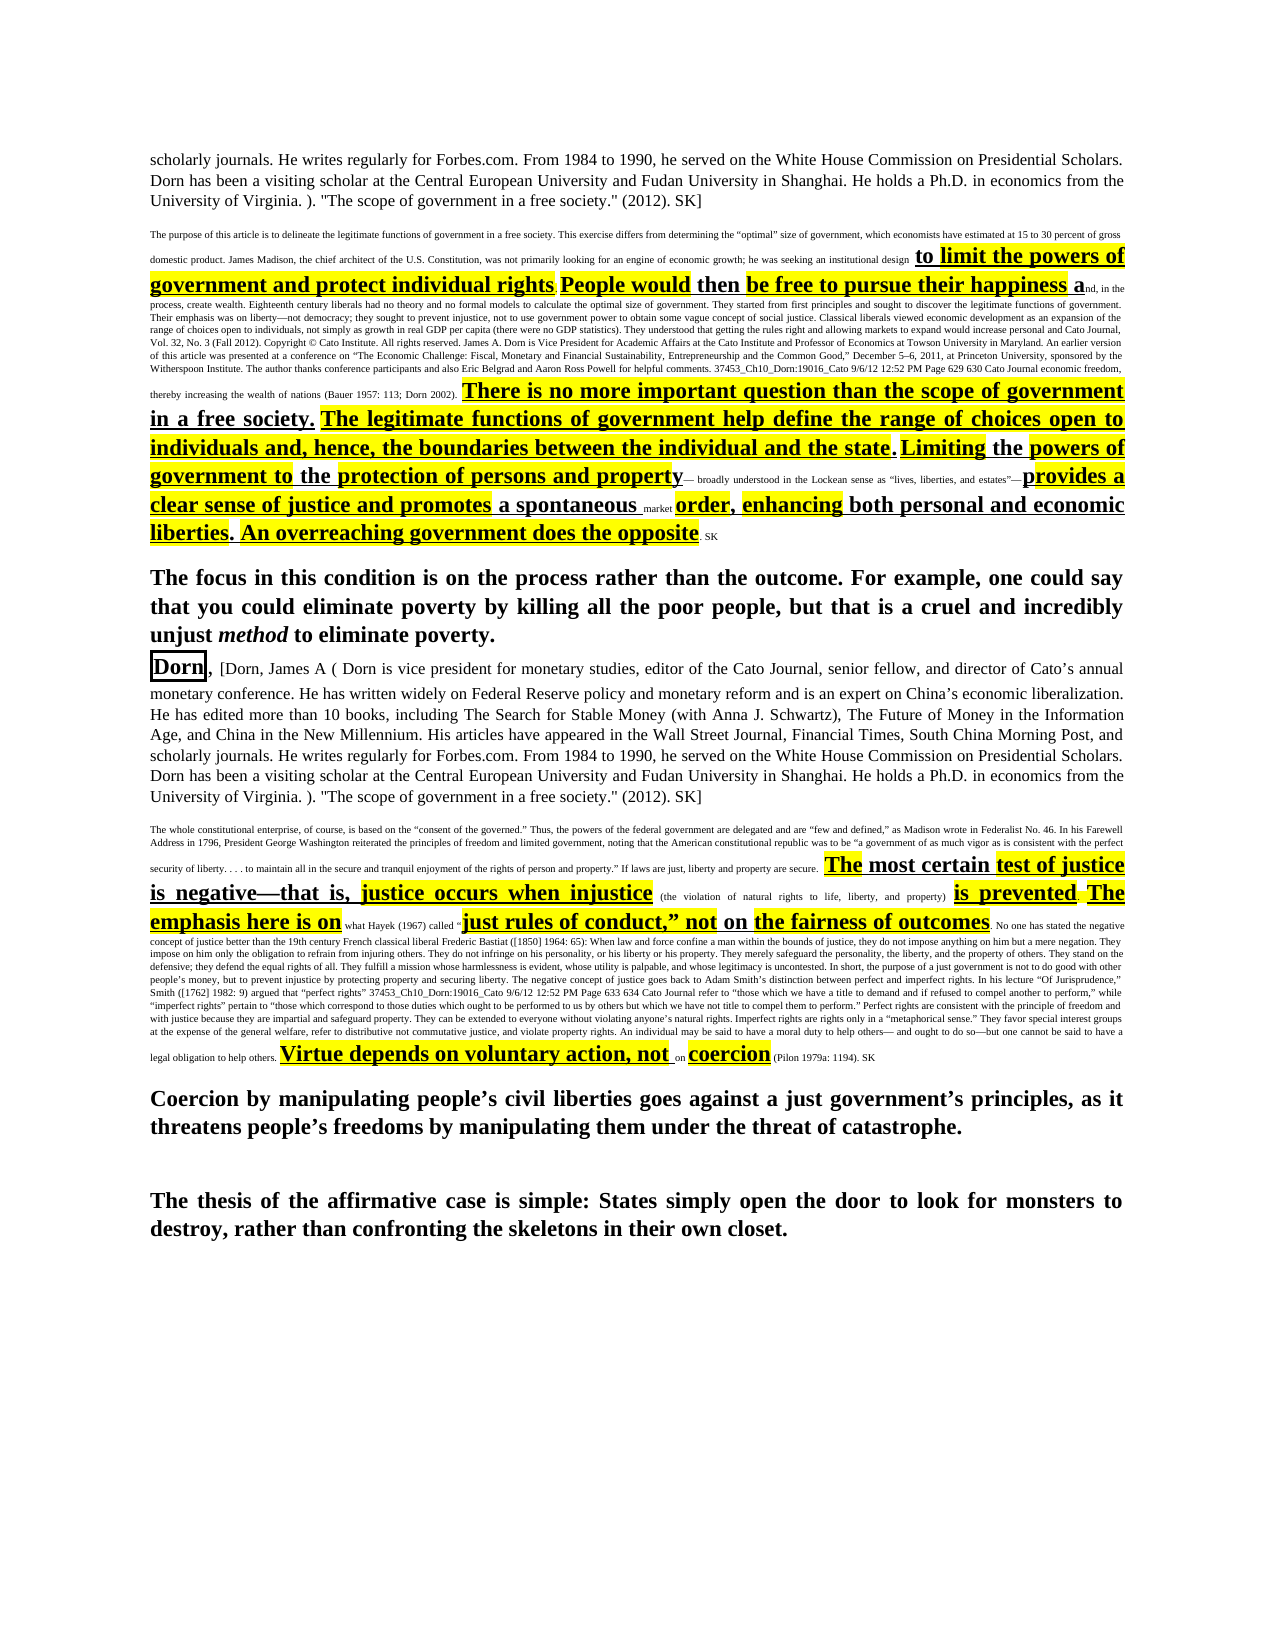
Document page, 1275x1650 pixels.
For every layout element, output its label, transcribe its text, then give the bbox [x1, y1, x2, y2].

text The whole constitutional enterprise, of course, is based on the “consent of the governed.” Thus, the powers of the federal government are delegated and are “few and defined,” as Madison wrote in Federalist No. 46. In his Farewell Address in 1796, President George Washington reiterated the principles of freedom and limited government, noting that the American constitutional republic was to be “a government of as much vigor as is consistent with the perfect security of liberty. . . . to maintain all in the secure and tranquil enjoyment of the rights of person and property.” If laws are just, liberty and property are secure. The most certain test of justice is negative—that is, justice occurs when injustice (the violation of natural rights to life, liberty, and property) is prevented. The emphasis here is on what Hayek (1967) called “just rules of conduct,” not on the fairness of outcomes. No one has stated the negative concept of justice better than the 19th century French classical liberal Frederic Bastiat ([1850] 1964: 65): When law and force confine a man within the bounds of justice, they do not impose anything on him but a mere negation. They impose on him only the obligation to refrain from injuring others. They do not infringe on his personality, or his liberty or his property. They merely safeguard the personality, the liberty, and the property of others. They stand on the defensive; they defend the equal rights of all. They fulfill a mission whose harmlessness is evident, whose utility is palpable, and whose legitimacy is uncontested. In short, the purpose of a just government is not to do good with other people’s money, but to prevent injustice by protecting property and securing liberty. The negative concept of justice goes back to Adam Smith’s distinction between perfect and imperfect rights. In his lecture “Of Jurisprudence,” Smith ([1762] 1982: 9) argued that “perfect rights” 37453_Ch10_Dorn:19016_Cato 9/6/12 12:52 PM Page 633 634 Cato Journal refer to “those which we have a title to demand and if refused to compel another to perform,” while “imperfect rights” pertain to “those which correspond to those duties which ought to be performed to us by others but which we have not title to compel them to perform.” Perfect rights are consistent with the principle of freedom and with justice because they are impartial and safeguard property. They can be extended to everyone without violating anyone’s natural rights. Imperfect rights are rights only in a “metaphorical sense.” They favor special interest groups at the expense of the general welfare, refer to distributive not commutative justice, and violate property rights. An individual may be said to have a moral duty to help others— and ought to do so—but one cannot be said to have a legal obligation to help others. Virtue depends on voluntary action, not on coercion (Pilon 1979a: 1194). SK [150, 824, 1125, 1066]
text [150, 150, 1125, 210]
subtitle The thesis of the affirmative case is simple: States simply open the door to look for monsters to destroy, rather than confronting the skeletons in their own closet. [150, 1187, 1125, 1242]
subtitle Coercion by manipulating people’s civil liberties goes against a just government’s principles, as it threatens people’s freedoms by manipulating them under the threat of catastrophe. [150, 1085, 1125, 1139]
text The purpose of this article is to delineate the legitimate functions of government in a free society. This exercise differs from determining the “optimal” size of government, which economists have estimated at 15 to 30 percent of gross domestic product. James Madison, the chief architect of the U.S. Constitution, was not primarily looking for an engine of economic growth; he was seeking an institutional design to limit the powers of government and protect individual rights. People would then be free to pursue their happiness and, in the process, create wealth. Eighteenth century liberals had no theory and no formal models to calculate the optimal size of government. They started from first principles and sought to discover the legitimate functions of government. Their emphasis was on liberty—not democracy; they sought to prevent injustice, not to use government power to obtain some vague concept of social justice. Classical liberals viewed economic development as an expansion of the range of choices open to individuals, not simply as growth in real GDP per capita (there were no GDP statistics). They understood that getting the rules right and allowing markets to expand would increase personal and Cato Journal, Vol. 32, No. 3 (Fall 2012). Copyright © Cato Institute. All rights reserved. James A. Dorn is Vice President for Academic Affairs at the Cato Institute and Professor of Economics at Towson University in Maryland. An earlier version of this article was presented at a conference on “The Economic Challenge: Fiscal, Monetary and Financial Sustainability, Entrepreneurship and the Common Good,” December 5–6, 2011, at Princeton University, sponsored by the Witherspoon Institute. The author thanks conference participants and also Eric Belgrad and Aaron Ross Powell for helpful comments. 37453_Ch10_Dorn:19016_Cato 9/6/12 12:52 PM Page 629 630 Cato Journal economic freedom, thereby increasing the wealth of nations (Bauer 1957: 113; Dorn 2002). There is no more important question than the scope of government in a free society. The legitimate functions of government help define the range of choices open to individuals and, hence, the boundaries between the individual and the state. Limiting the powers of government to the protection of persons and property— broadly understood in the Lockean sense as “lives, liberties, and estates”—provides a clear sense of justice and promotes a spontaneous market order, enhancing both personal and economic liberties. An overreaching government does the opposite. SK [150, 228, 1125, 546]
subtitle The focus in this condition is on the process rather than the outcome. For example, one could say that you could eliminate poverty by killing all the poor people, but that is a cruel and incredibly unjust method to eliminate poverty. [150, 564, 1125, 647]
